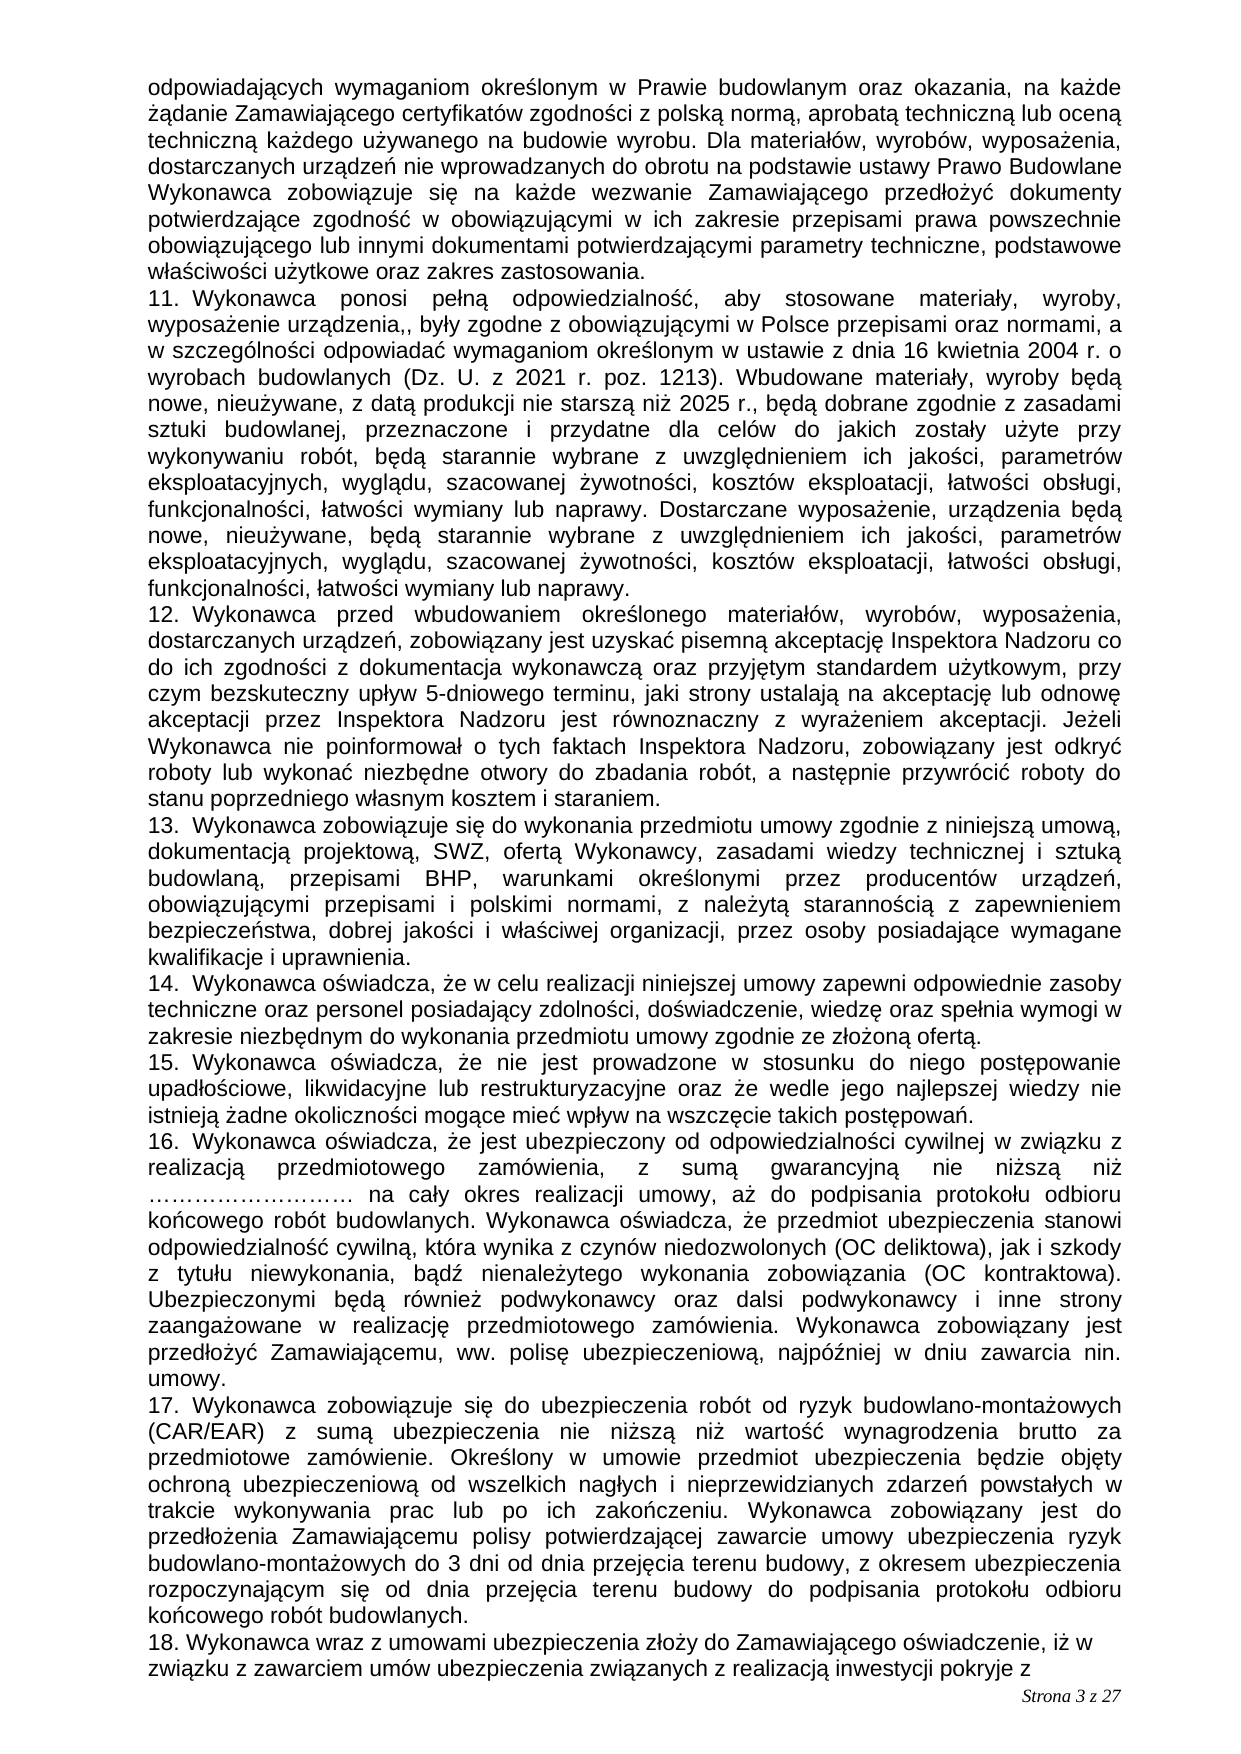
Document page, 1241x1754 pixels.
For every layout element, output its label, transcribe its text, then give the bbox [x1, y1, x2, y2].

list Wykonawca oświadcza, że jest ubezpieczony od odpowiedzialności cywilnej w związku z realizacją przedmiotowego zamówienia, z sumą gwarancyjną nie niższą niż ……………………… na cały okres realizacji umowy, aż do podpisania protokołu odbioru końcowego robót budowlanych. Wykonawca oświadcza, że przedmiot ubezpieczenia stanowi odpowiedzialność cywilną, która wynika z czynów niedozwolonych (OC deliktowa), jak i szkody z tytułu niewykonania, bądź nienależytego wykonania zobowiązania (OC kontraktowa). Ubezpieczonymi będą również podwykonawcy oraz dalsi podwykonawcy i inne strony zaangażowane w realizację przedmiotowego zamówienia. Wykonawca zobowiązany jest przedłożyć Zamawiającemu, ww. polisę ubezpieczeniową, najpóźniej w dniu zawarcia nin. umowy. [148, 1128, 1122, 1392]
list Wykonawca oświadcza, że w celu realizacji niniejszej umowy zapewni odpowiednie zasoby techniczne oraz personel posiadający zdolności, doświadczenie, wiedzę oraz spełnia wymogi w zakresie niezbędnym do wykonania przedmiotu umowy zgodnie ze złożoną ofertą. [148, 970, 1122, 1049]
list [148, 74, 1122, 285]
list Wykonawca oświadcza, że nie jest prowadzone w stosunku do niego postępowanie upadłościowe, likwidacyjne lub restrukturyzacyjne oraz że wedle jego najlepszej wiedzy nie istnieją żadne okoliczności mogące mieć wpływ na wszczęcie takich postępowań. [148, 1049, 1122, 1128]
list Wykonawca przed wbudowaniem określonego materiałów, wyrobów, wyposażenia, dostarczanych urządzeń, zobowiązany jest uzyskać pisemną akceptację Inspektora Nadzoru co do ich zgodności z dokumentacja wykonawczą oraz przyjętym standardem użytkowym, przy czym bezskuteczny upływ 5-dniowego terminu, jaki strony ustalają na akceptację lub odnowę akceptacji przez Inspektora Nadzoru jest równoznaczny z wyrażeniem akceptacji. Jeżeli Wykonawca nie poinformował o tych faktach Inspektora Nadzoru, zobowiązany jest odkryć roboty lub wykonać niezbędne otwory do zbadania robót, a następnie przywrócić roboty do stanu poprzedniego własnym kosztem i staraniem. [148, 601, 1122, 812]
text 17. Wykonawca zobowiązuje się do ubezpieczenia robót od ryzyk budowlano-montażowych (CAR/EAR) z sumą ubezpieczenia nie niższą niż wartość wynagrodzenia brutto za przedmiotowe zamówienie. Określony w umowie przedmiot ubezpieczenia będzie objęty ochroną ubezpieczeniową od wszelkich nagłych i nieprzewidzianych zdarzeń powstałych w trakcie wykonywania prac lub po ich zakończeniu. Wykonawca zobowiązany jest do przedłożenia Zamawiającemu polisy potwierdzającej zawarcie umowy ubezpieczenia ryzyk budowlano-montażowych do 3 dni od dnia przejęcia terenu budowy, z okresem ubezpieczenia rozpoczynającym się od dnia przejęcia terenu budowy do podpisania protokołu odbioru końcowego robót budowlanych. [148, 1392, 1122, 1629]
list Wykonawca ponosi pełną odpowiedzialność, aby stosowane materiały, wyroby, wyposażenie urządzenia,, były zgodne z obowiązującymi w Polsce przepisami oraz normami, a w szczególności odpowiadać wymaganiom określonym w ustawie z dnia 16 kwietnia 2004 r. o wyrobach budowlanych (Dz. U. z 2021 r. poz. 1213). Wbudowane materiały, wyroby będą nowe, nieużywane, z datą produkcji nie starszą niż 2025 r., będą dobrane zgodnie z zasadami sztuki budowlanej, przeznaczone i przydatne dla celów do jakich zostały użyte przy wykonywaniu robót, będą starannie wybrane z uwzględnieniem ich jakości, parametrów eksploatacyjnych, wyglądu, szacowanej żywotności, kosztów eksploatacji, łatwości obsługi, funkcjonalności, łatwości wymiany lub naprawy. Dostarczane wyposażenie, urządzenia będą nowe, nieużywane, będą starannie wybrane z uwzględnieniem ich jakości, parametrów eksploatacyjnych, wyglądu, szacowanej żywotności, kosztów eksploatacji, łatwości obsługi, funkcjonalności, łatwości wymiany lub naprawy. [148, 285, 1122, 601]
list Wykonawca zobowiązuje się do wykonania przedmiotu umowy zgodnie z niniejszą umową, dokumentacją projektową, SWZ, ofertą Wykonawcy, zasadami wiedzy technicznej i sztuką budowlaną, przepisami BHP, warunkami określonymi przez producentów urządzeń, obowiązującymi przepisami i polskimi normami, z należytą starannością z zapewnieniem bezpieczeństwa, dobrej jakości i właściwej organizacji, przez osoby posiadające wymagane kwalifikacje i uprawnienia. [148, 812, 1122, 970]
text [148, 1629, 1122, 1681]
